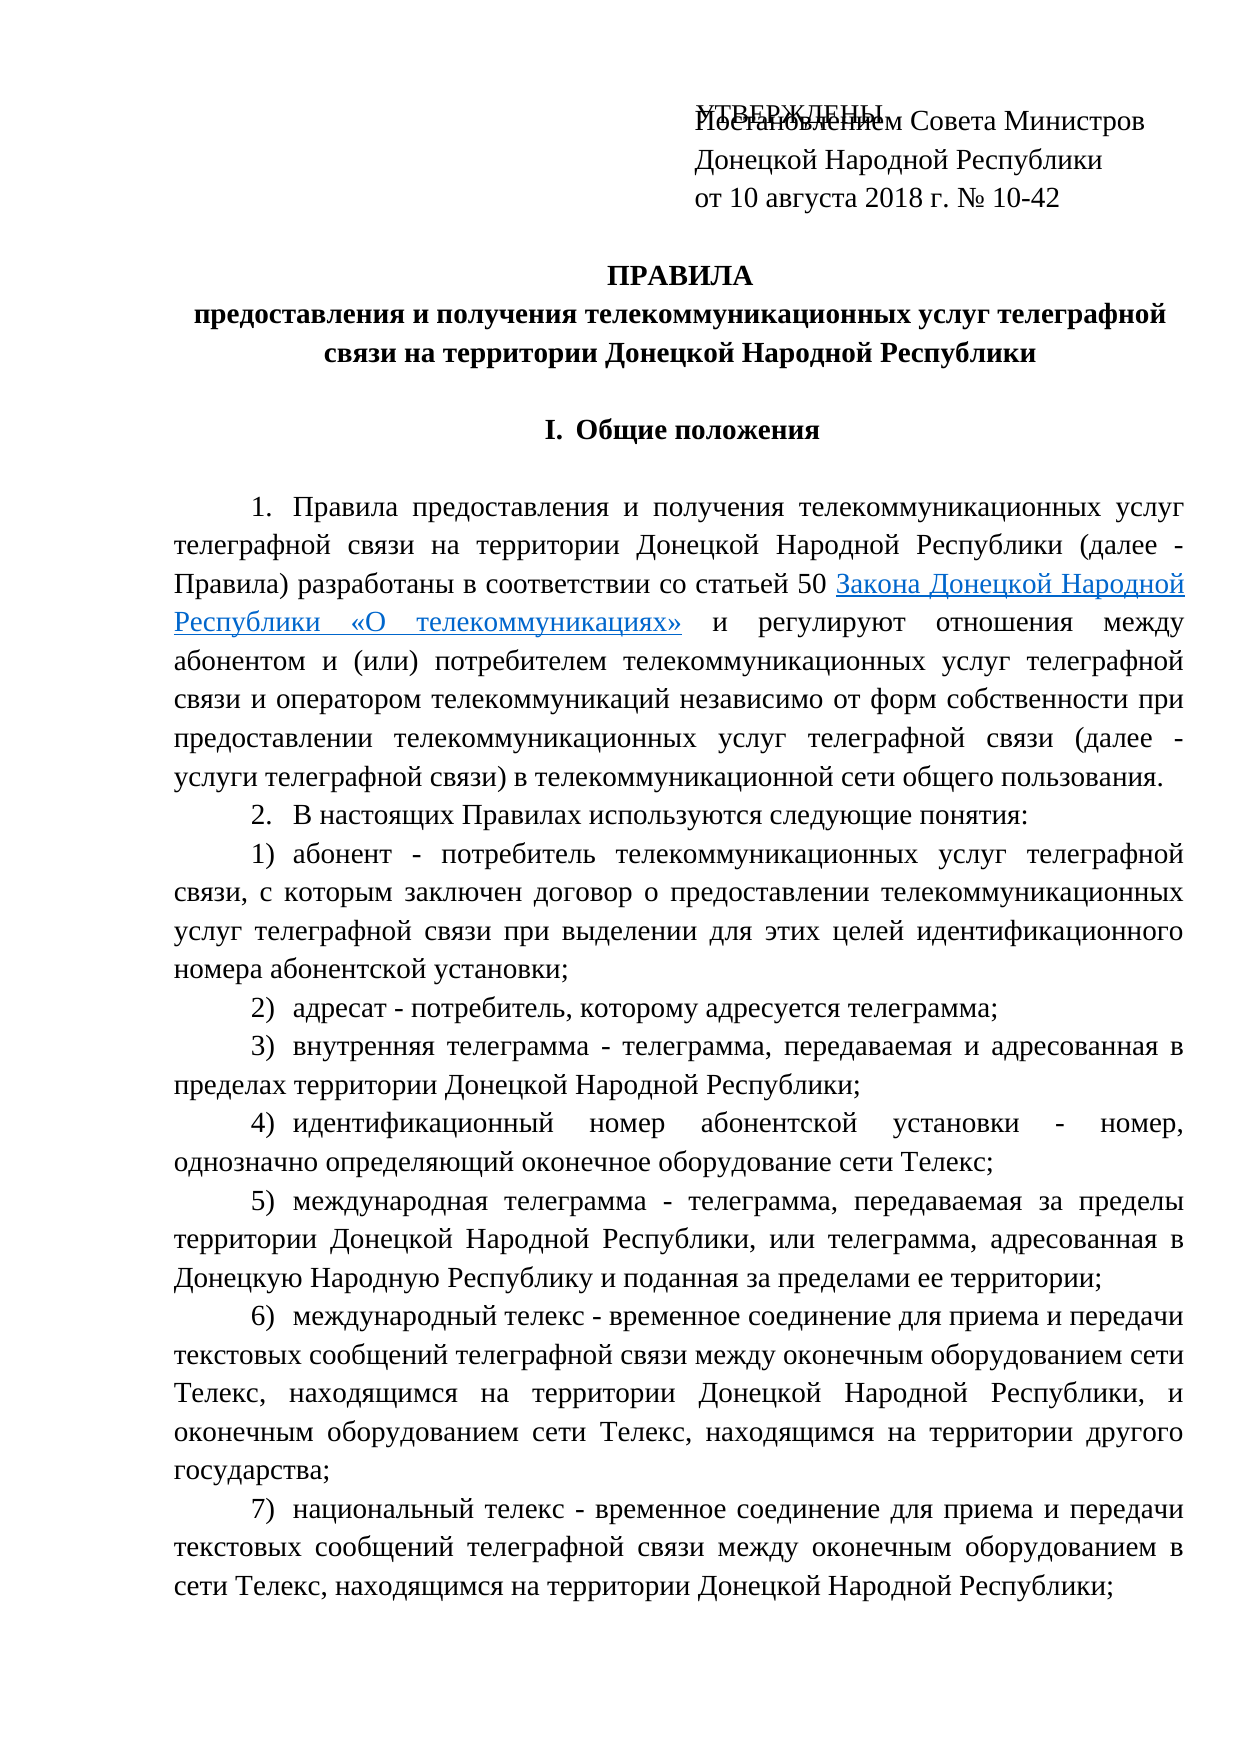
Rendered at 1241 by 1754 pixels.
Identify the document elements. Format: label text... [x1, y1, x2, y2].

text предоставления и получения телекоммуникационных услуг телеграфной связи на территории Донецкой Народной Республики [176, 296, 1185, 368]
list адресат - потребитель, которому адресуется телеграмма; [173, 990, 1185, 1023]
text Постановлением Совета Министров Донецкой Народной Республики от 10 августа 2018 г. № 10-42 [694, 103, 1185, 214]
text ПРАВИЛА [176, 258, 1185, 291]
list национальный телекс - временное соединение для приема и передачи текстовых сообщений телеграфной связи между оконечным оборудованием в сети Телекс, находящимся на территории Донецкой Народной Республики; [173, 1491, 1185, 1602]
list идентификационный номер абонентской установки - номер, однозначно определяющий оконечное оборудование сети Телекс; [173, 1106, 1185, 1178]
list международный телекс - временное соединение для приема и передачи текстовых сообщений телеграфной связи между оконечным оборудованием сети Телекс, находящимся на территории Донецкой Народной Республики, и оконечным оборудованием сети Телекс, находящимся на территории другого государства; [173, 1298, 1185, 1486]
list Общие положения [544, 412, 1185, 445]
list В настоящих Правилах используются следующие понятия: [173, 797, 1185, 831]
list международная телеграмма - телеграмма, передаваемая за пределы территории Донецкой Народной Республики, или телеграмма, адресованная в Донецкую Народную Республику и поданная за пределами ее территории; [173, 1183, 1185, 1293]
list абонент - потребитель телекоммуникационных услуг телеграфной связи, с которым заключен договор о предоставлении телекоммуникационных услуг телеграфной связи при выделении для этих целей идентификационного номера абонентской установки; [173, 836, 1185, 985]
list Правила предоставления и получения телекоммуникационных услуг телеграфной связи на территории Донецкой Народной Республики (далее - Правила) разработаны в соответствии со статьей 50 Закона Донецкой Народной Республики «О телекоммуникациях» и регулируют отношения между абонентом и (или) потребителем телекоммуникационных услуг телеграфной связи и оператором телекоммуникаций независимо от форм собственности при предоставлении телекоммуникационных услуг телеграфной связи (далее - услуги телеграфной связи) в телекоммуникационной сети общего пользования. [173, 489, 1185, 792]
list внутренняя телеграмма - телеграмма, передаваемая и адресованная в пределах территории Донецкой Народной Республики; [173, 1028, 1185, 1101]
